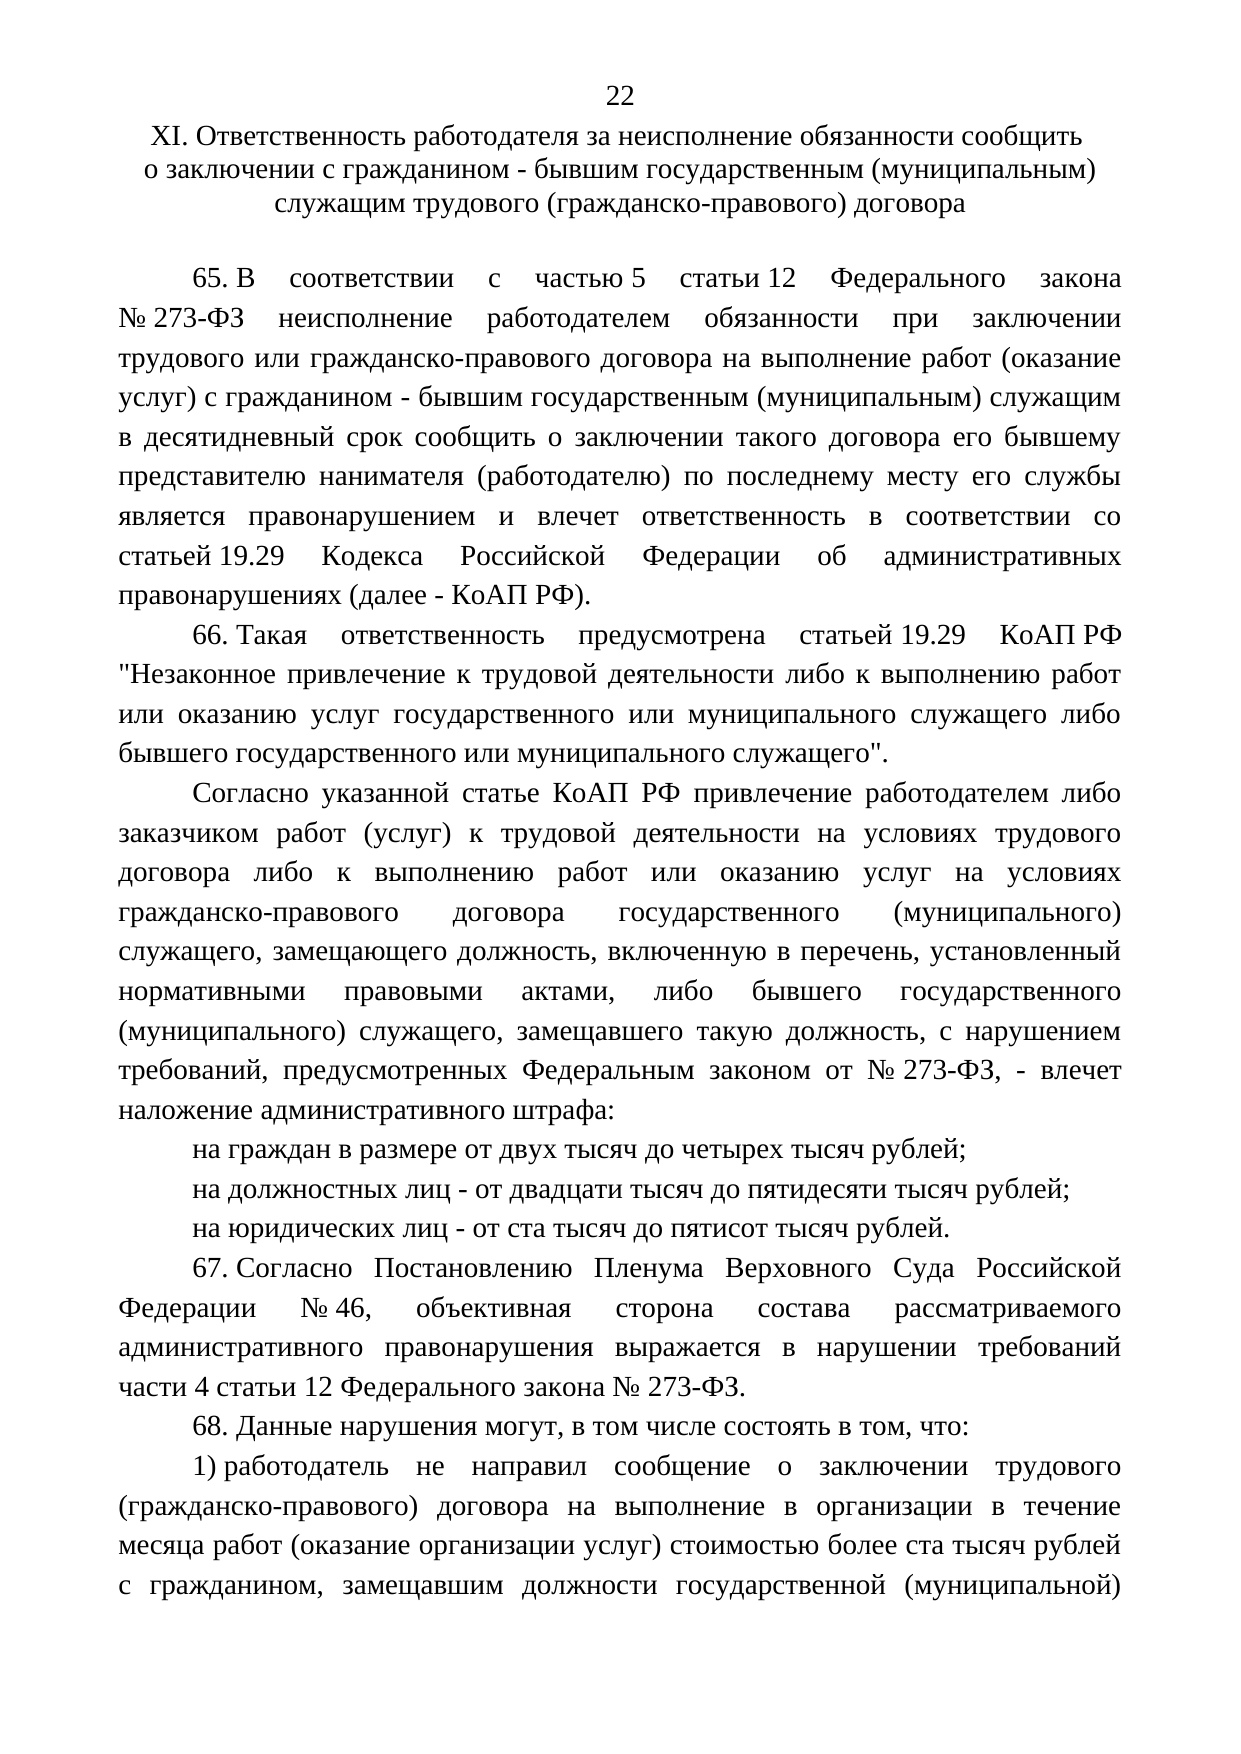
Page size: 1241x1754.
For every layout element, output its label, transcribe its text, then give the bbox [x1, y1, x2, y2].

text на юридических лиц - от ста тысяч до пятисот тысяч рублей. [118, 1206, 1122, 1246]
text 65. В соответствии с частью 5 статьи 12 Федерального закона № 273-ФЗ неисполнение работодателем обязанности при заключении трудового или гражданско-правового договора на выполнение работ (оказание услуг) с гражданином - бывшим государственным (муниципальным) служащим в десятидневный срок сообщить о заключении такого договора его бывшему представителю нанимателя (работодателю) по последнему месту его службы является правонарушением и влечет ответственность в соответствии со статьей 19.29 Кодекса Российской Федерации об административных правонарушениях (далее - КоАП РФ). [118, 256, 1122, 612]
text на должностных лиц - от двадцати тысяч до пятидесяти тысяч рублей; [118, 1167, 1122, 1206]
text XI. Ответственность работодателя за неисполнение обязанности сообщить о заключении с гражданином - бывшим государственным (муниципальным) служащим трудового (гражданско-правового) договора [118, 118, 1122, 219]
text Согласно указанной статье КоАП РФ привлечение работодателем либо заказчиком работ (услуг) к трудовой деятельности на условиях трудового договора либо к выполнению работ или оказанию услуг на условиях гражданско-правового договора государственного (муниципального) служащего, замещающего должность, включенную в перечень, установленный нормативными правовыми актами, либо бывшего государственного (муниципального) служащего, замещавшего такую должность, с нарушением требований, предусмотренных Федеральным законом от № 273-ФЗ, - влечет наложение административного штрафа: [118, 771, 1122, 1127]
text на граждан в размере от двух тысяч до четырех тысяч рублей; [118, 1127, 1122, 1167]
text 66. Такая ответственность предусмотрена статьей 19.29 КоАП РФ "Незаконное привлечение к трудовой деятельности либо к выполнению работ или оказанию услуг государственного или муниципального служащего либо бывшего государственного или муниципального служащего". [118, 612, 1122, 771]
text 67. Согласно Постановлению Пленума Верховного Суда Российской Федерации № 46, объективная сторона состава рассматриваемого административного правонарушения выражается в нарушении требований части 4 статьи 12 Федерального закона № 273-ФЗ. [118, 1246, 1122, 1404]
text 68. Данные нарушения могут, в том числе состоять в том, что: [118, 1404, 1122, 1444]
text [118, 1444, 1122, 1602]
